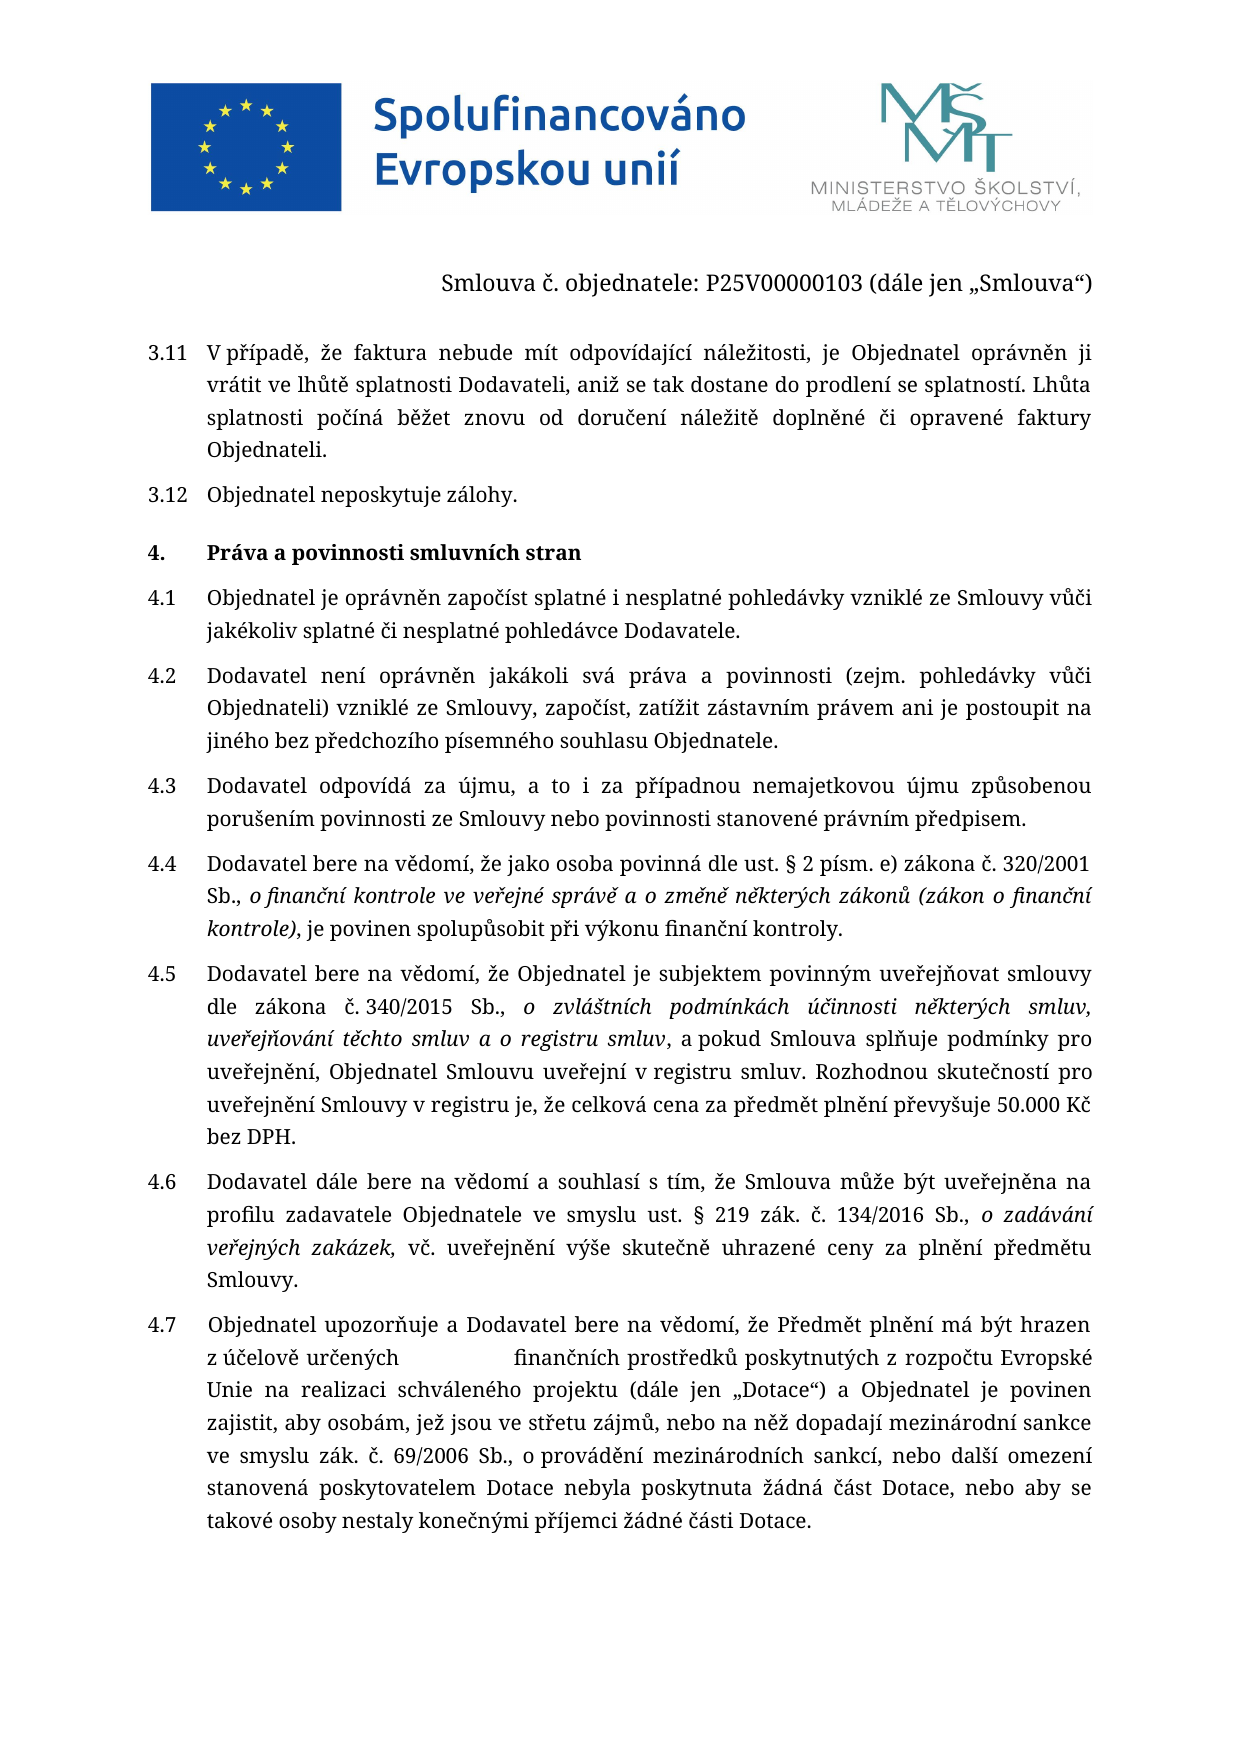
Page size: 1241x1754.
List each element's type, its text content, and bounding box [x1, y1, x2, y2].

list Dodavatel bere na vědomí, že Objednatel je subjektem povinným uveřejňovat smlouvy dle zákona č. 340/2015 Sb., o zvláštních podmínkách účinnosti některých smluv, uveřejňování těchto smluv a o registru smluv, a pokud Smlouva splňuje podmínky pro uveřejnění, Objednatel Smlouvu uveřejní v registru smluv. Rozhodnou skutečností pro uveřejnění Smlouvy v registru je, že celková cena za předmět plnění převyšuje 50.000 Kč bez DPH. [148, 959, 1093, 1151]
list Práva a povinnosti smluvních stran [148, 538, 1093, 567]
list V případě, že faktura nebude mít odpovídající náležitosti, je Objednatel oprávněn ji vrátit ve lhůtě splatnosti Dodavateli, aniž se tak dostane do prodlení se splatností. Lhůta splatnosti počíná běžet znovu od doručení náležitě doplněné či opravené faktury Objednateli. [148, 338, 1093, 464]
list Objednatel neposkytuje zálohy. [148, 481, 1093, 509]
list Dodavatel dále bere na vědomí a souhlasí s tím, že Smlouva může být uveřejněna na profilu zadavatele Objednatele ve smyslu ust. § 219 zák. č. 134/2016 Sb., o zadávání veřejných zakázek, vč. uveřejnění výše skutečně uhrazené ceny za plnění předmětu Smlouvy. [148, 1167, 1093, 1294]
picture [147, 80, 1093, 215]
list Dodavatel bere na vědomí, že jako osoba povinná dle ust. § 2 písm. e) zákona č. 320/2001 Sb., o finanční kontrole ve veřejné správě a o změně některých zákonů (zákon o finanční kontrole), je povinen spolupůsobit při výkonu finanční kontroly. [148, 849, 1093, 943]
list Dodavatel odpovídá za újmu, a to i za případnou nemajetkovou újmu způsobenou porušením povinnosti ze Smlouvy nebo povinnosti stanovené právním předpisem. [148, 771, 1093, 832]
text 4.7 Objednatel upozorňuje a Dodavatel bere na vědomí, že Předmět plnění má být hrazen z účelově určených finančních prostředků poskytnutých z rozpočtu Evropské Unie na realizaci schváleného projektu (dále jen „Dotace“) a Objednatel je povinen zajistit, aby osobám, jež jsou ve střetu zájmů, nebo na něž dopadají mezinárodní sankce ve smyslu zák. č. 69/2006 Sb., o provádění mezinárodních sankcí, nebo další omezení stanovená poskytovatelem Dotace nebyla poskytnuta žádná část Dotace, nebo aby se takové osoby nestaly konečnými příjemci žádné části Dotace. [148, 1310, 1093, 1534]
list Dodavatel není oprávněn jakákoli svá práva a povinnosti (zejm. pohledávky vůči Objednateli) vzniklé ze Smlouvy, započíst, zatížit zástavním právem ani je postoupit na jiného bez předchozího písemného souhlasu Objednatele. [148, 661, 1093, 754]
list Objednatel je oprávněn započíst splatné i nesplatné pohledávky vzniklé ze Smlouvy vůči jakékoliv splatné či nesplatné pohledávce Dodavatele. [148, 583, 1093, 644]
